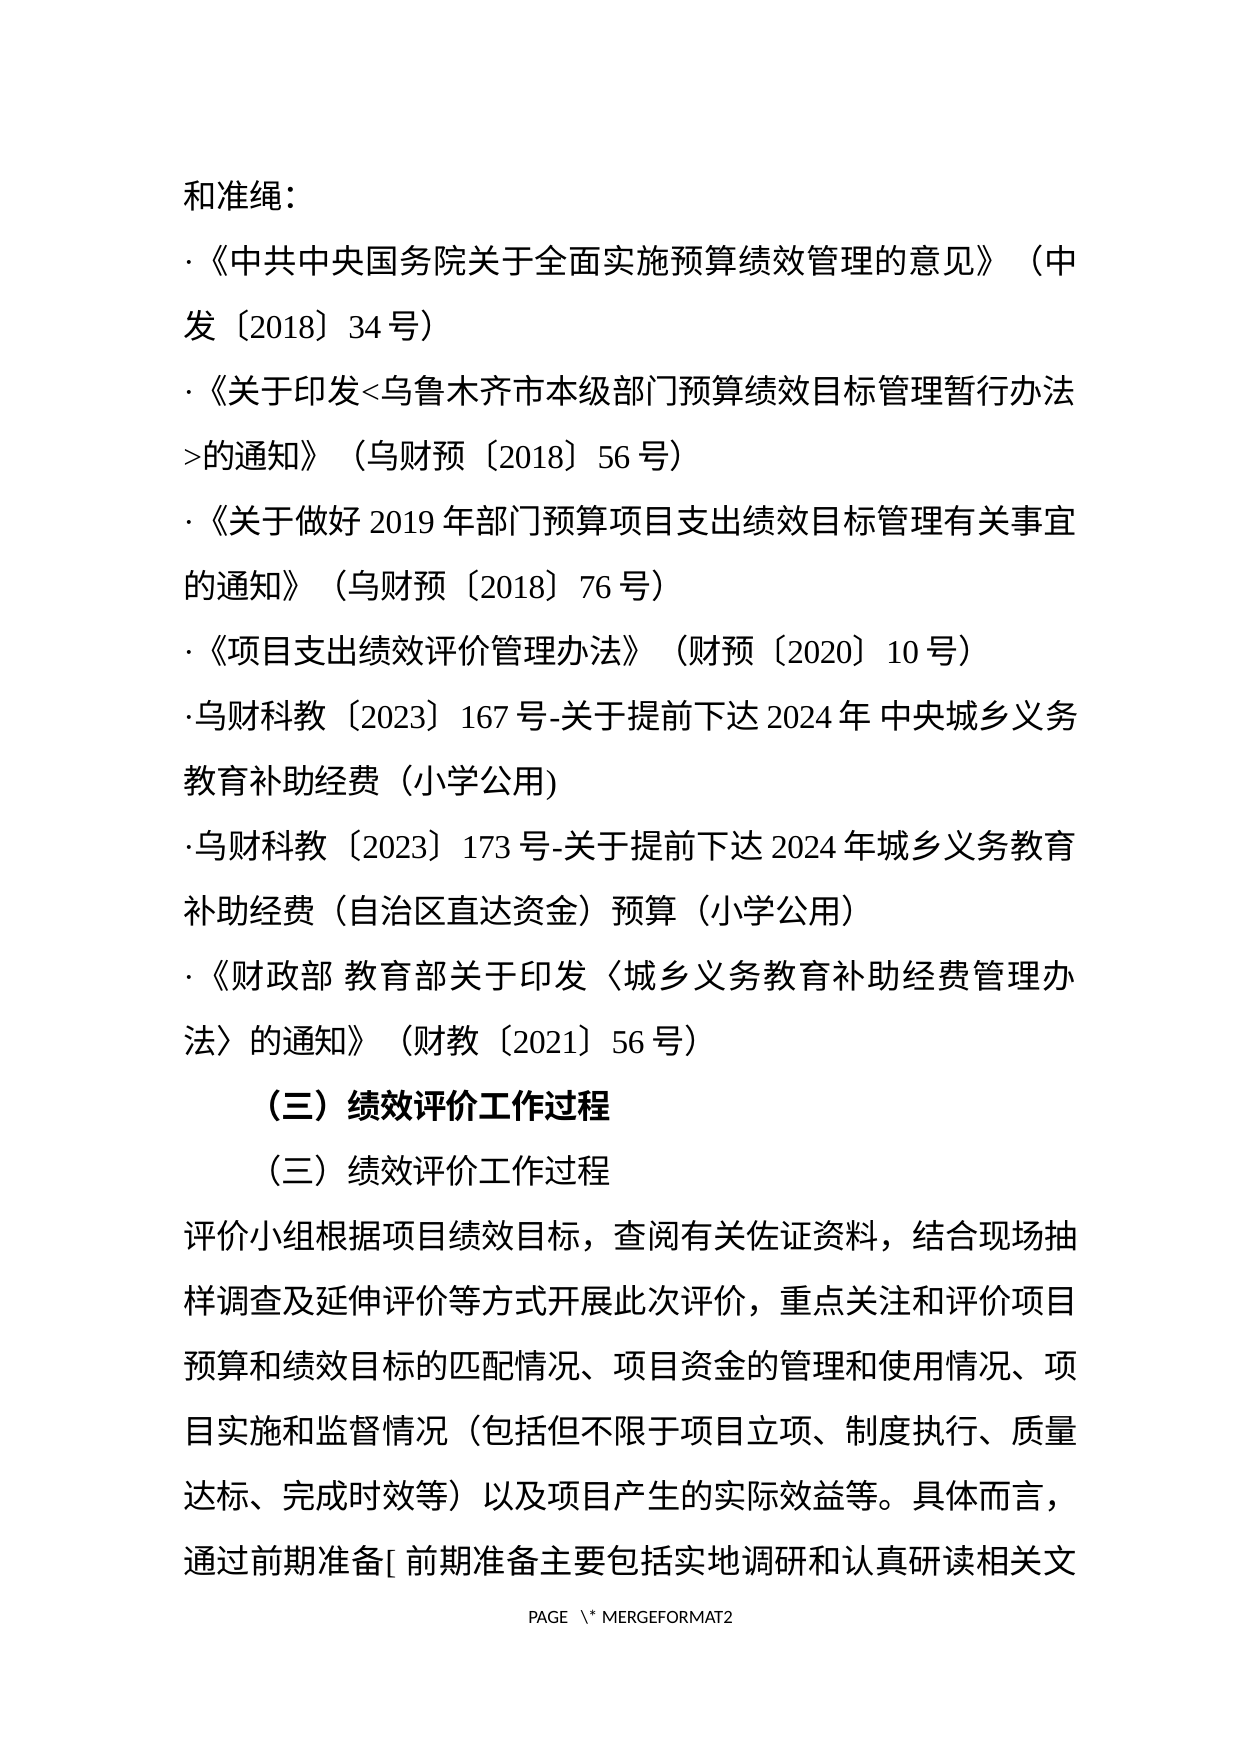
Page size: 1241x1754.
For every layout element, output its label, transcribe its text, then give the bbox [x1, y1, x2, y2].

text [183, 1137, 1078, 1592]
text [183, 162, 1078, 1072]
text （三）绩效评价工作过程 [183, 1072, 1078, 1137]
